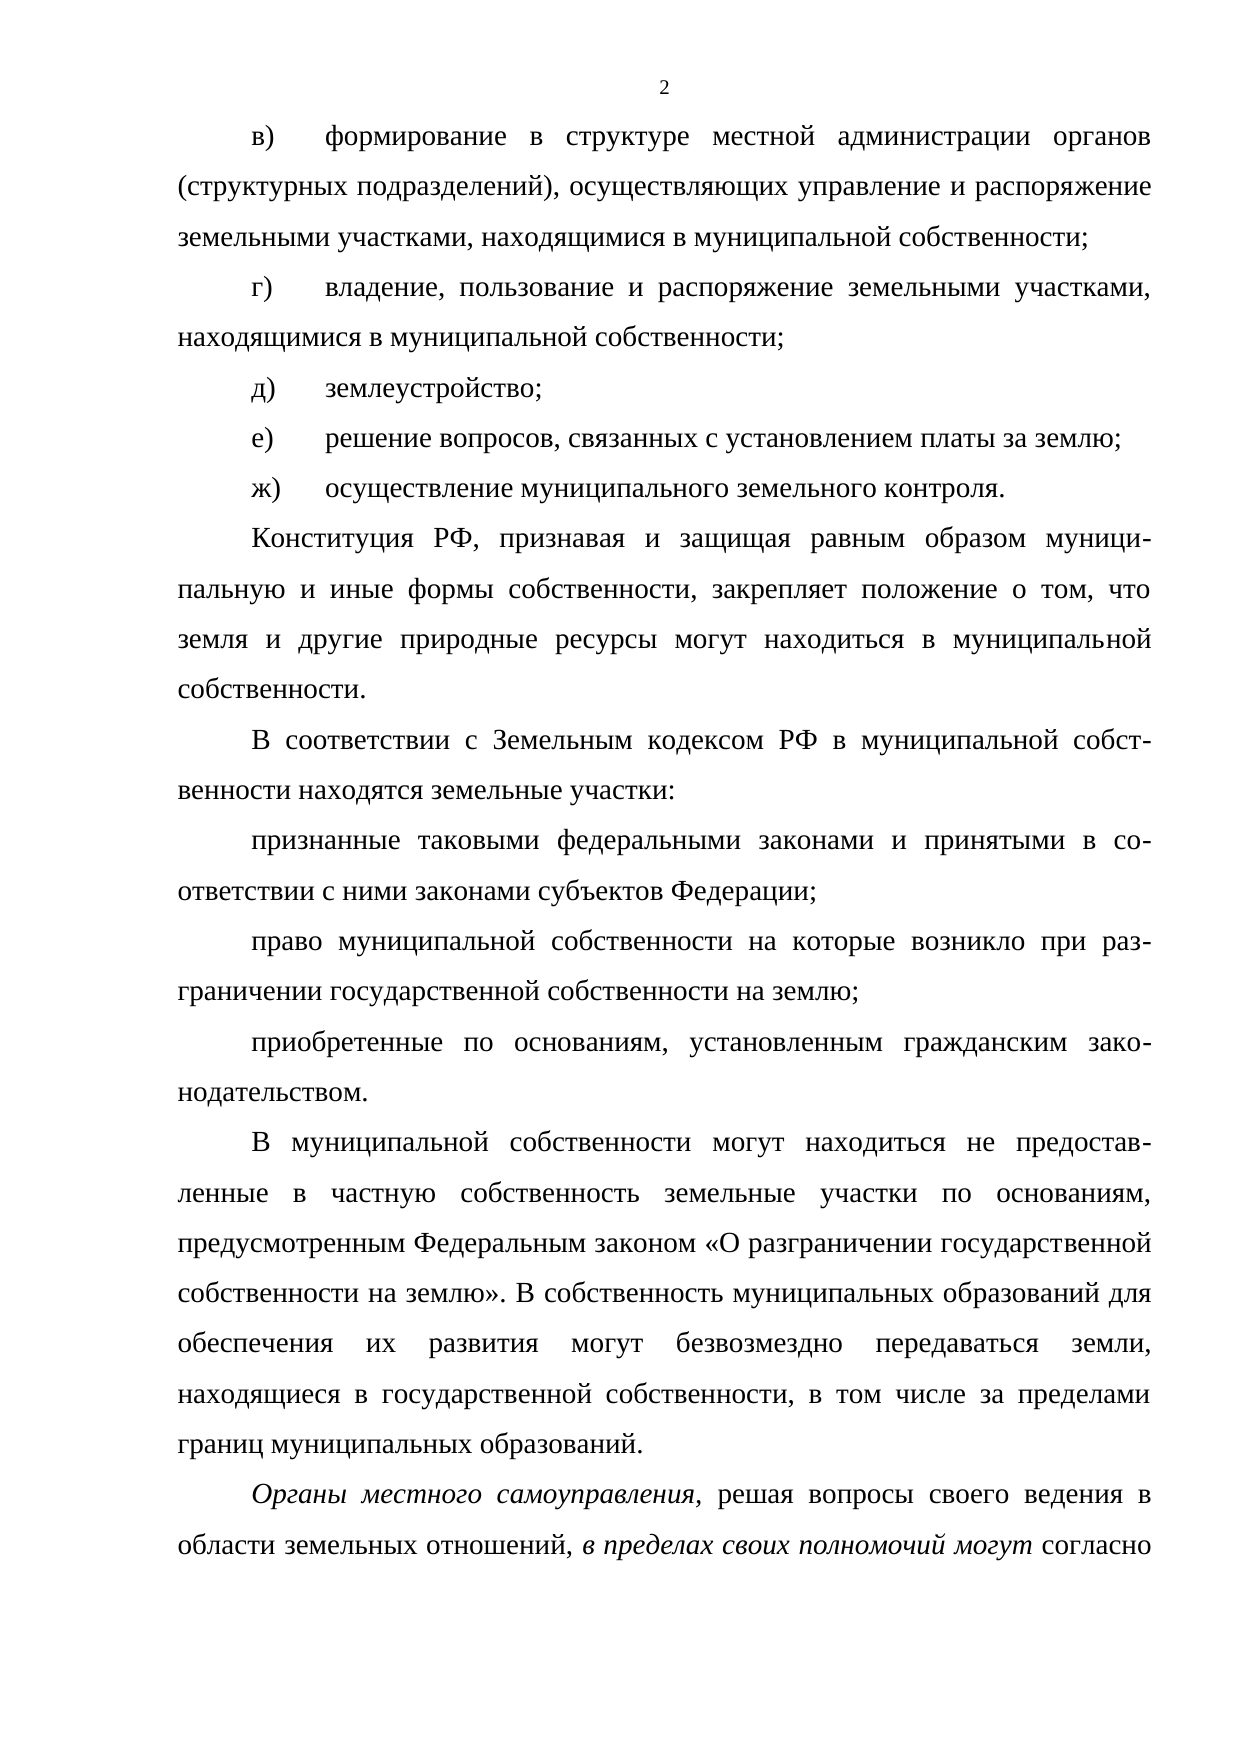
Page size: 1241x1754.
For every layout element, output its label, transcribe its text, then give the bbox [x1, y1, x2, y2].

text в) формирование в структуре местной администрации органов (структурных подразделений), осуществляющих управление и распоряжение земельными участками, находящимися в муниципальной собственности; [177, 118, 1152, 252]
text В муниципальной собственности могут находиться не предоставленные в частную собственность земельные участки по основаниям, предусмотренным Федеральным законом «О разграничении государственной собственности на землю». В собственность муниципальных образований для обеспечения их развития могут безвозмездно передаваться земли, находящиеся в государственной собственности, в том числе за пределами границ муниципальных образований. [177, 1124, 1152, 1460]
text г) владение, пользование и распоряжение земельными участками, находящимися в муниципальной собственности; [177, 269, 1152, 353]
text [177, 1477, 1152, 1560]
text е) решение вопросов, связанных с установлением платы за землю; [177, 420, 1152, 453]
text ж) осуществление муниципального земельного контроля. [177, 470, 1152, 504]
text Конституция РФ, признавая и защищая равным образом муниципальную и иные формы собственности, закрепляет положение о том, что земля и другие природные ресурсы могут находиться в муниципальной собственности. [177, 521, 1152, 705]
text д) землеустройство; [177, 370, 1152, 403]
text В соответствии с Земельным кодексом РФ в муниципальной собственности находятся земельные участки: [177, 722, 1152, 806]
text признанные таковыми федеральными законами и принятыми в соответствии с ними законами субъектов Федерации; [177, 822, 1152, 906]
text право муниципальной собственности на которые возникло при разграничении государственной собственности на землю; [177, 923, 1152, 1007]
text приобретенные по основаниям, установленным гражданским законодательством. [177, 1024, 1152, 1108]
